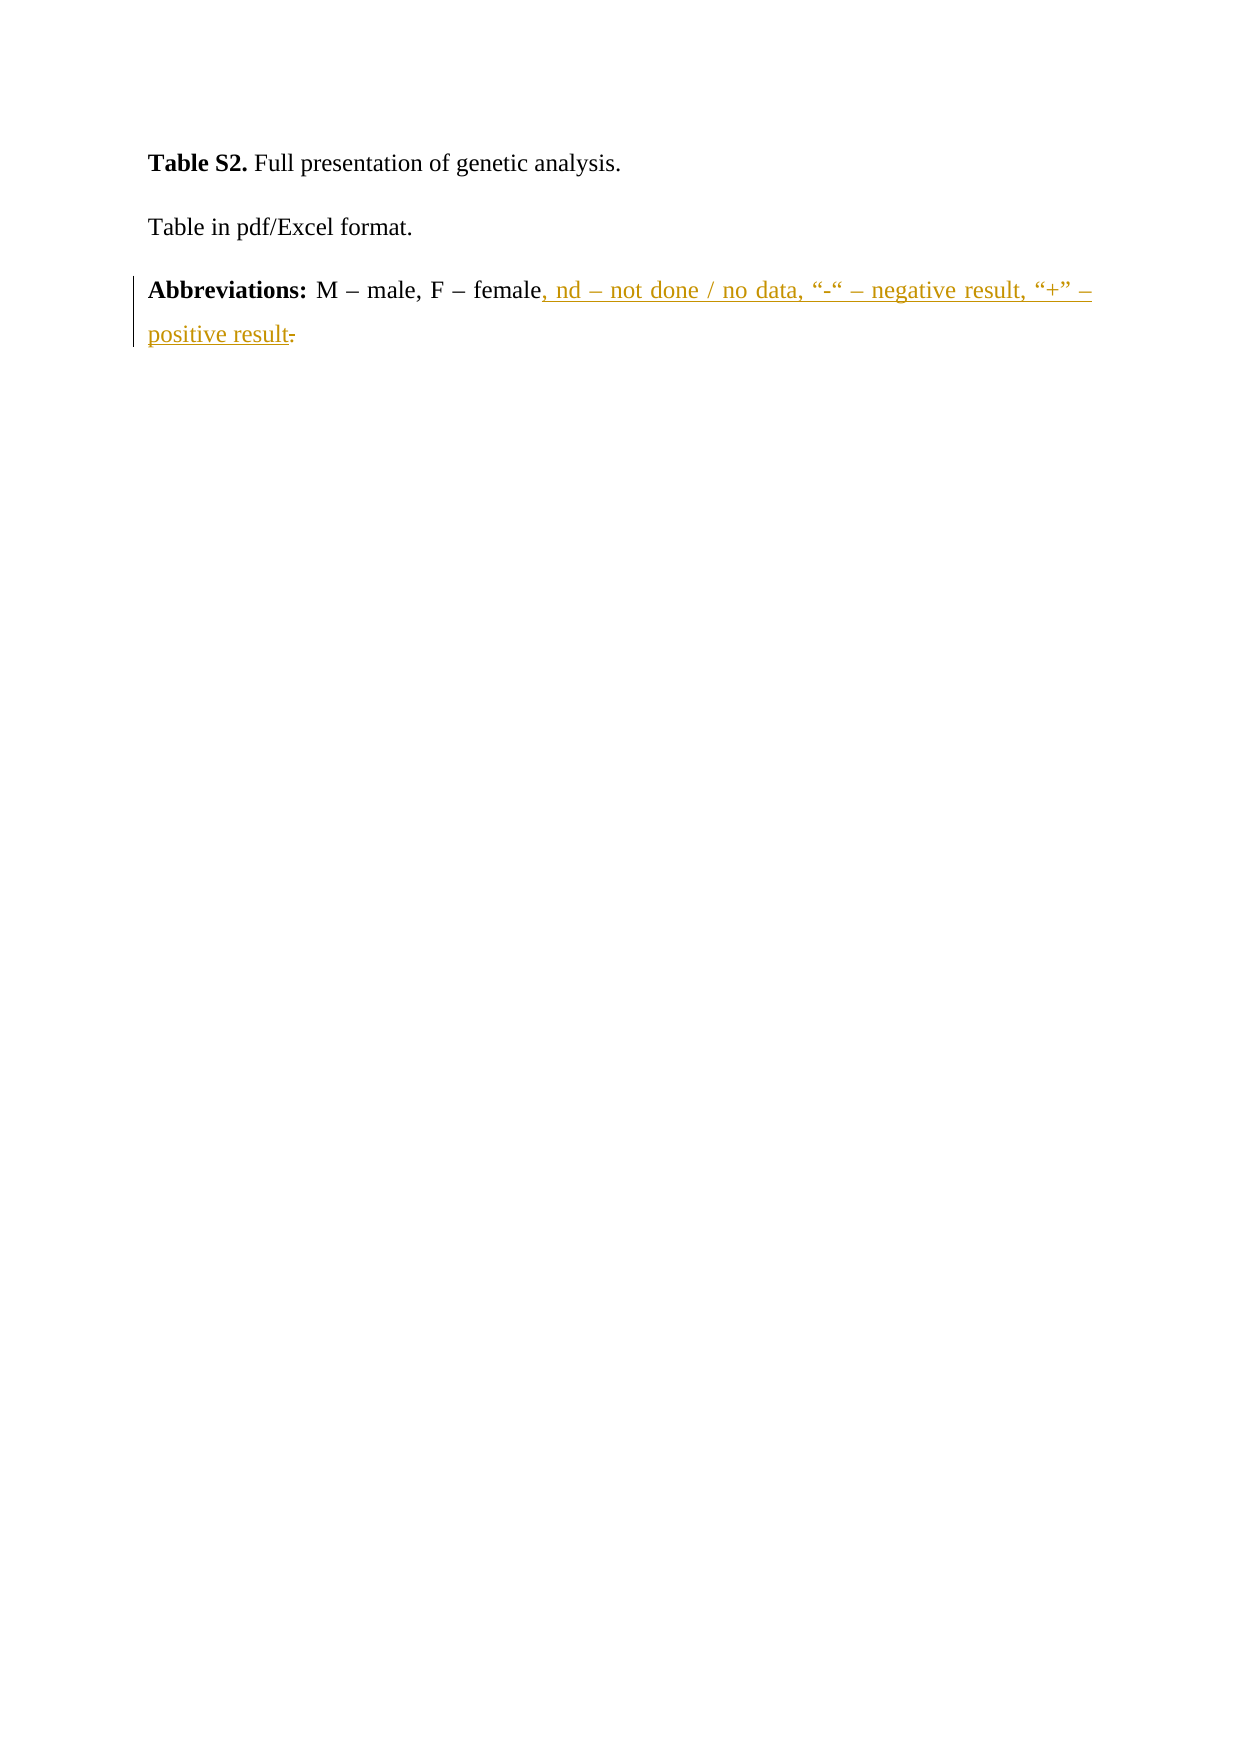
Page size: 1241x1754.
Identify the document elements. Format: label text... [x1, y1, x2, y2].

text Abbreviations: M – male, F – female [148, 276, 1093, 347]
text Table in pdf/Excel format. [148, 212, 1093, 240]
text Table S2. Full presentation of genetic analysis. [148, 148, 1093, 176]
